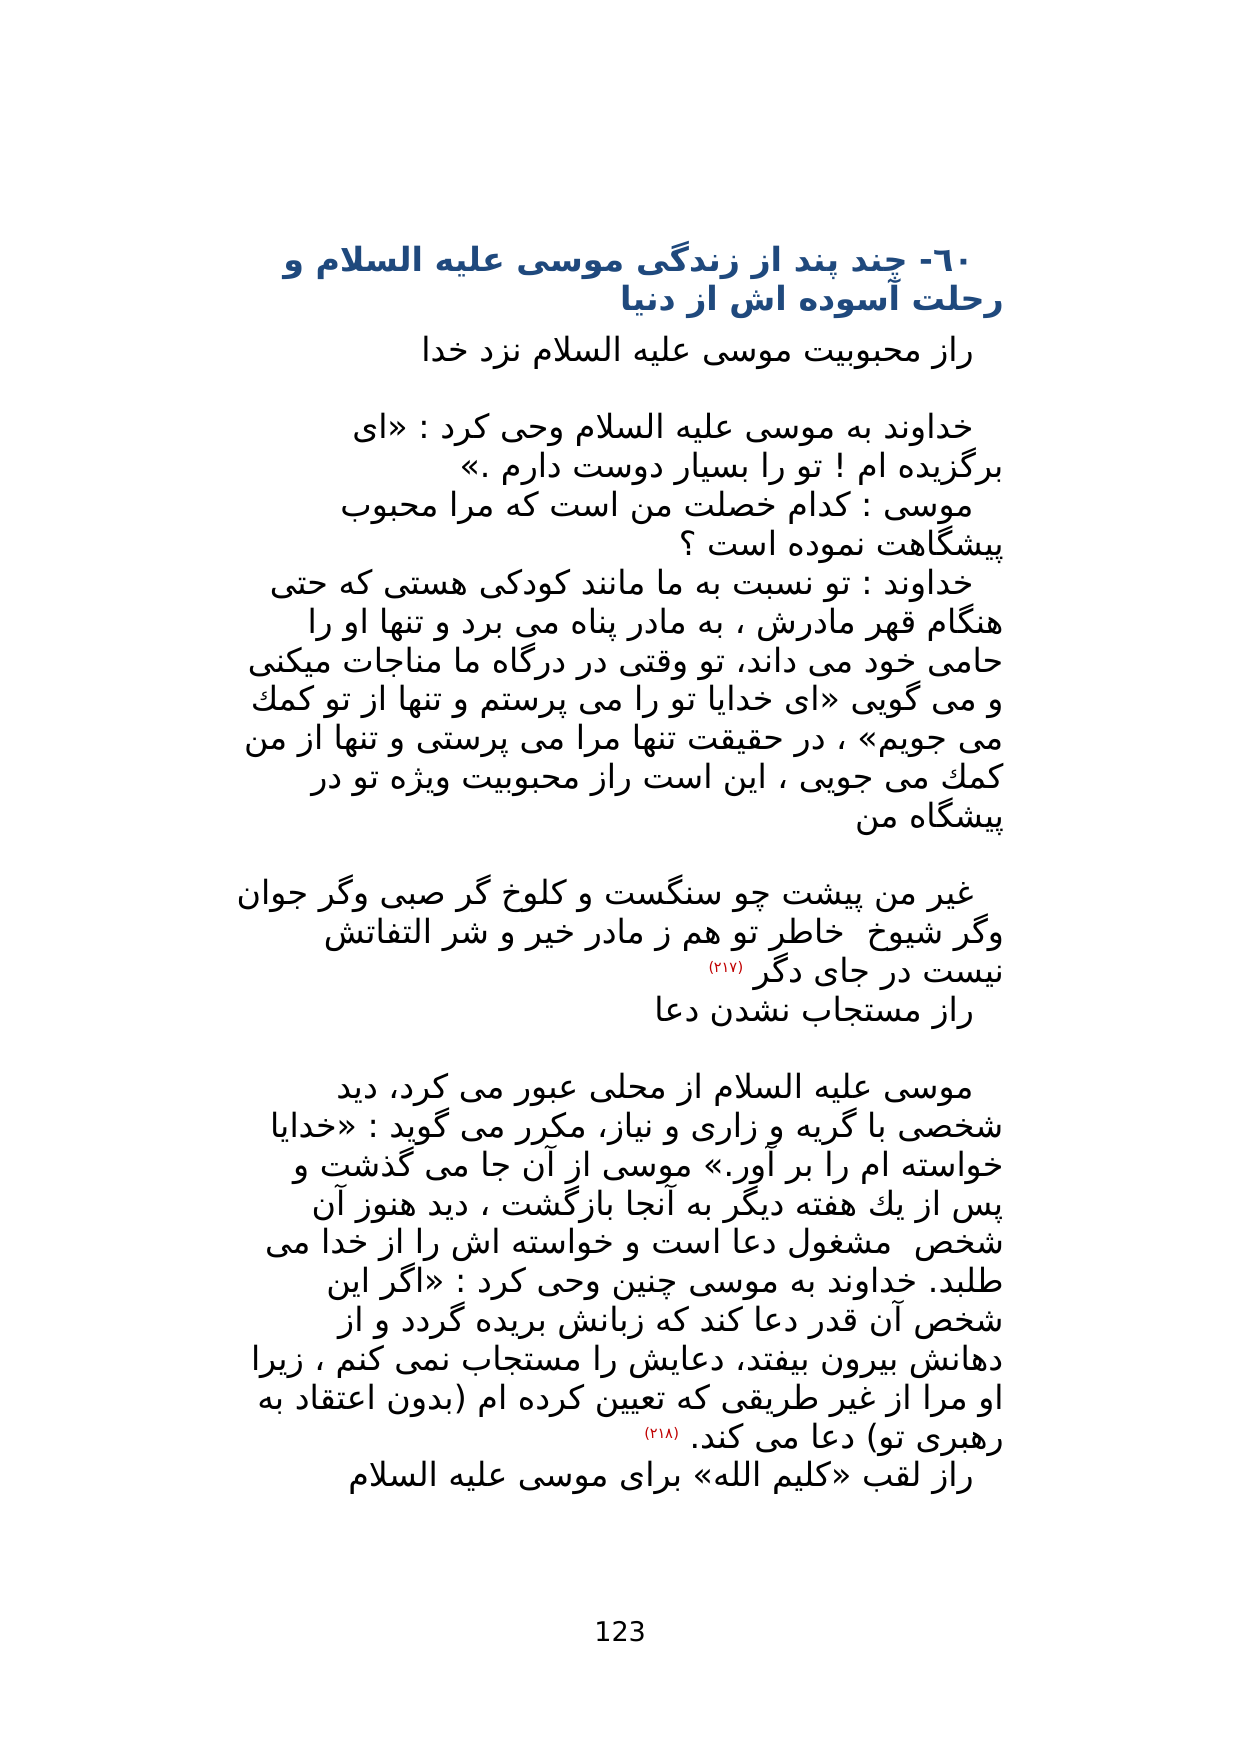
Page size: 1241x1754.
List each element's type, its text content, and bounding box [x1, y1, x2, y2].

text راز محبوبيت موسى عليه السلام نزد خدا [236, 331, 1004, 369]
text موسى عليه السلام از محلى عبور مى كرد، ديد شخصى با گريه و زارى و نياز، مكرر مى گويد : «خدايا خواسته ام را بر آور.» موسى از آن جا مى گذشت و پس از يك هفته ديگر به آنجا بازگشت ، ديد هنوز آن شخص ‍ مشغول دعا است و خواسته اش را از خدا مى طلبد. خداوند به موسى چنين وحى كرد : «اگر اين شخص آن قدر دعا كند كه زبانش بريده گردد و از دهانش بيرون بيفتد، دعايش را مستجاب نمى كنم ، زيرا او مرا از غير طريقى كه تعيين كرده ام (بدون اعتقاد به رهبرى تو) دعا مى كند. (٢١٨) [236, 1067, 1004, 1456]
text خداوند به موسى عليه السلام وحى كرد : «اى برگزيده ام ! تو را بسيار دوست دارم .» [236, 408, 1004, 486]
text خداوند : تو نسبت به ما مانند كودكى هستى كه حتى هنگام قهر مادرش ، به مادر پناه مى برد و تنها او را حامى خود مى داند، تو وقتى در درگاه ما مناجات ميكنى و مى گويى «اى خدايا تو را مى پرستم و تنها از تو كمك مى جويم» ، در حقيقت تنها مرا مى پرستى و تنها از من كمك مى جويى ، اين است راز محبوبيت ويژه تو در پيشگاه من [236, 563, 1004, 835]
text راز لقب «كليم الله» براى موسى عليه السلام [236, 1456, 1004, 1495]
text موسى : كدام خصلت من است كه مرا محبوب پيشگاهت نموده است ؟ [236, 486, 1004, 563]
text غير من پيشت چو سنگست و كلوخ گر صبى وگر جوان وگر شيوخ ‌ خاطر تو هم ز مادر خير و شر التفاتش نيست در جاى دگر (٢١٧) [236, 874, 1004, 990]
text راز مستجاب نشدن دعا [236, 990, 1004, 1029]
subtitle ٦٠- چند پند از زندگى موسى عليه السلام و رحلت آسوده اش از دنيا [236, 241, 1004, 318]
